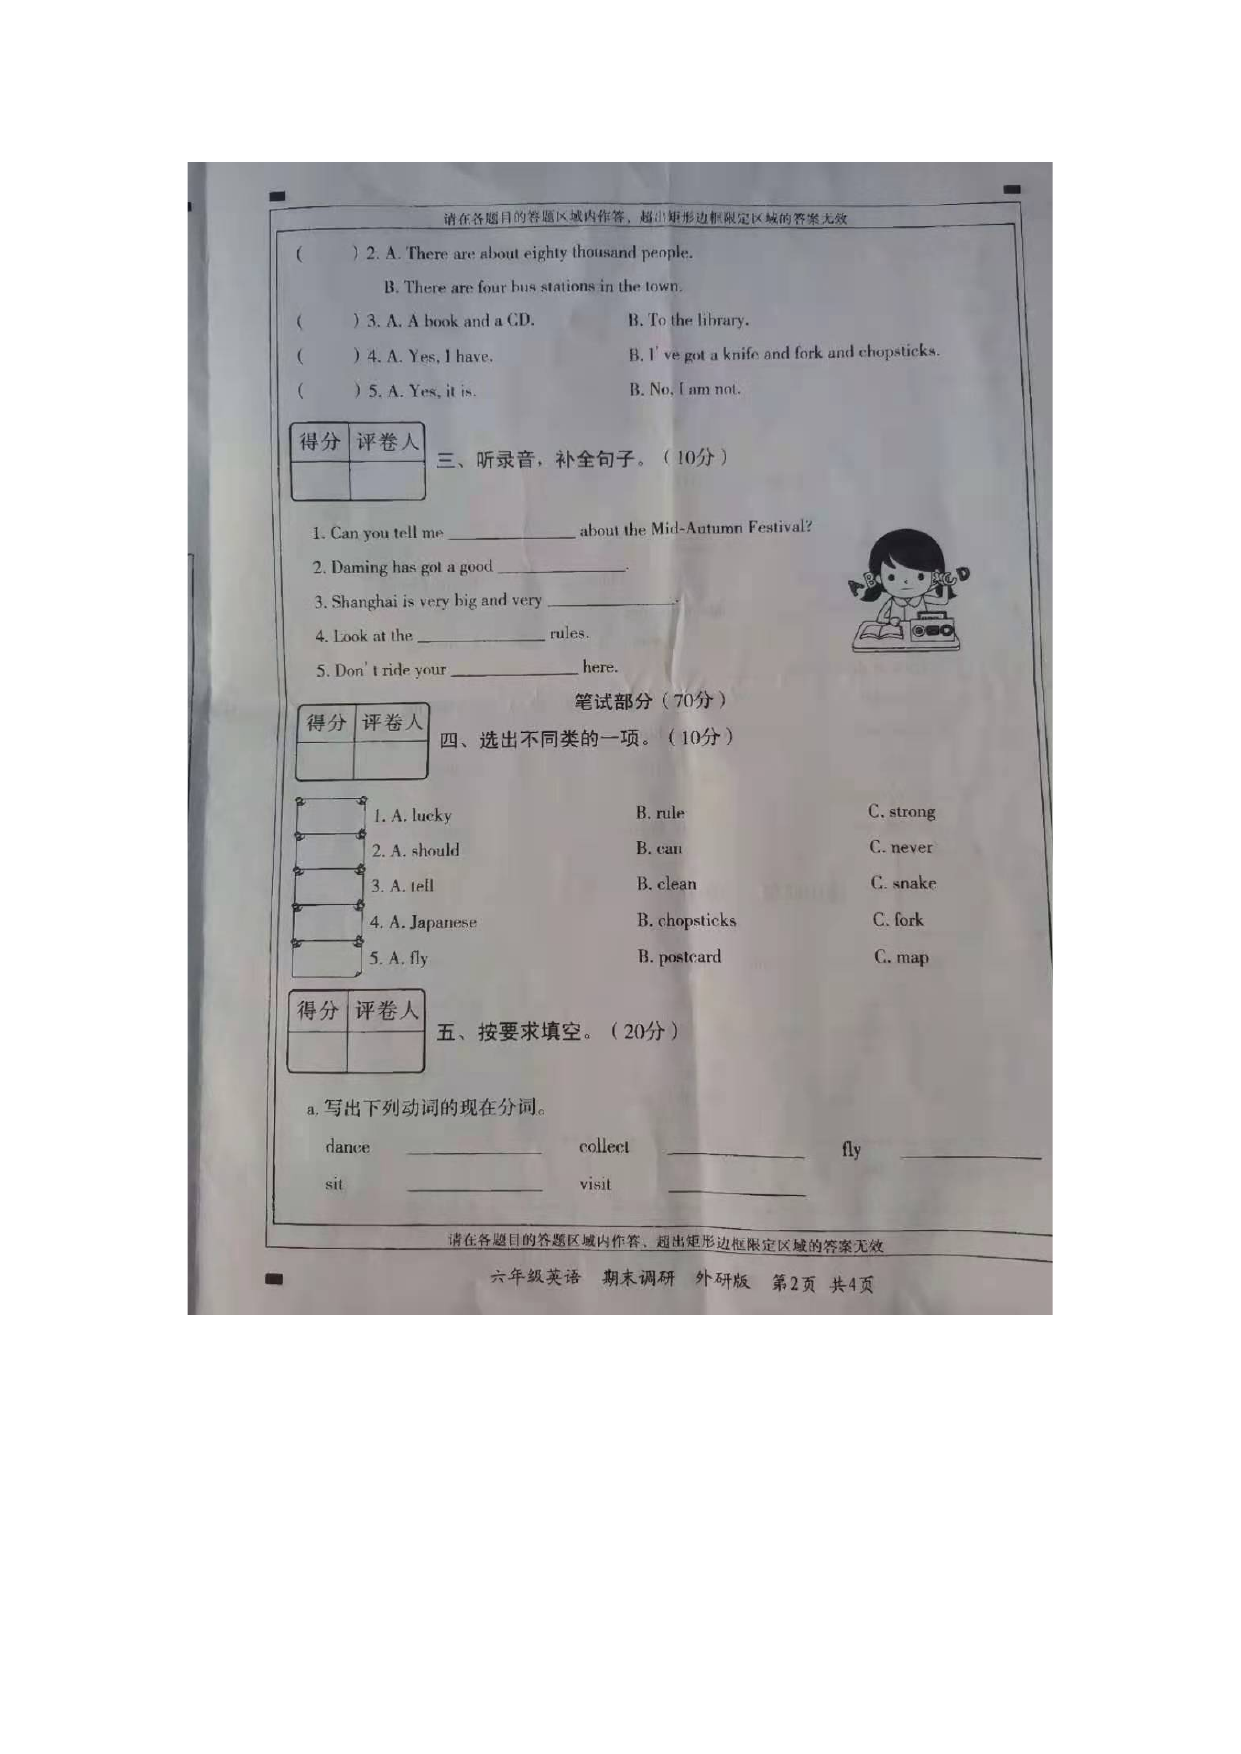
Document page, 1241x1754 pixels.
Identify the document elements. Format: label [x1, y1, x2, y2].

picture [187, 162, 1053, 1315]
